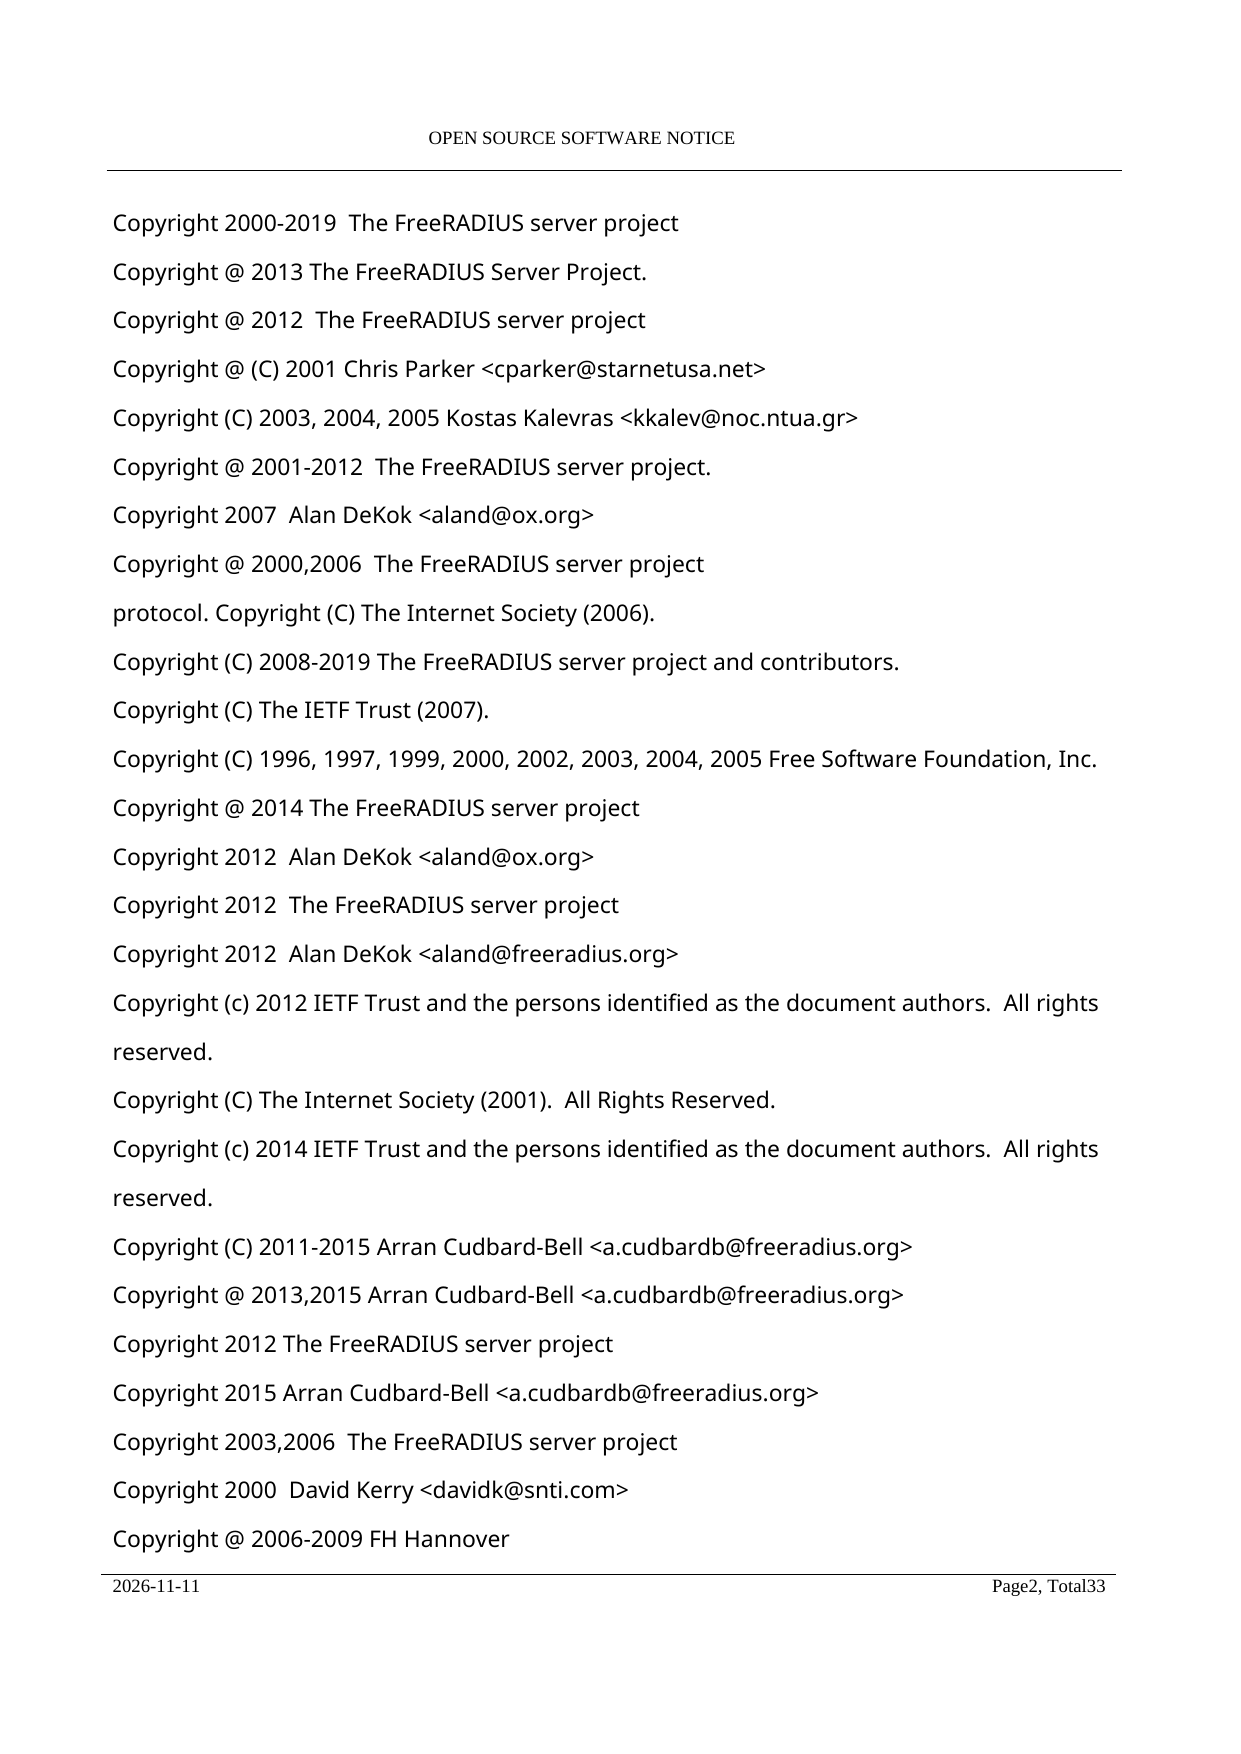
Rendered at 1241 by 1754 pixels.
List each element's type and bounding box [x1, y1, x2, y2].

text [112, 206, 1128, 1555]
